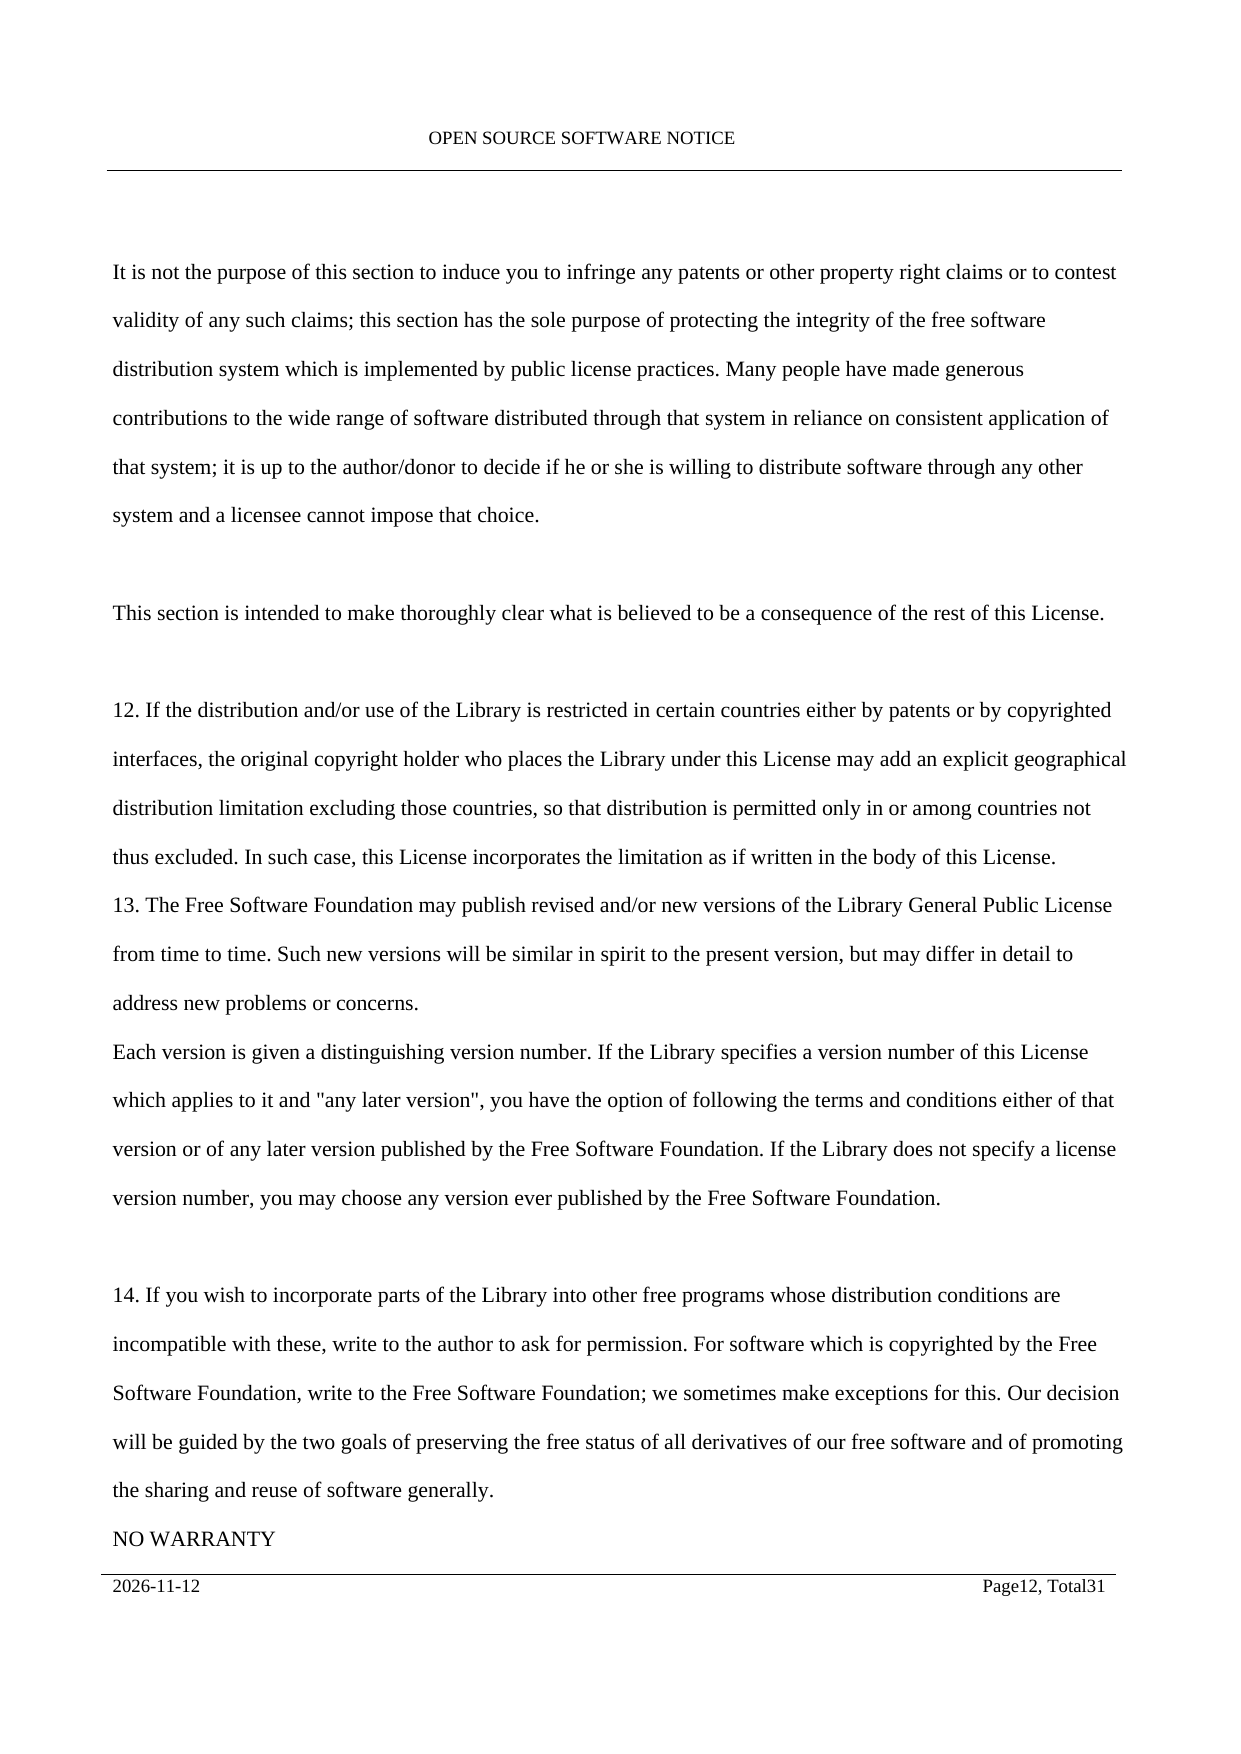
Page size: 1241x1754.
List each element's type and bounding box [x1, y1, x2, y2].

text [112, 206, 1128, 1555]
